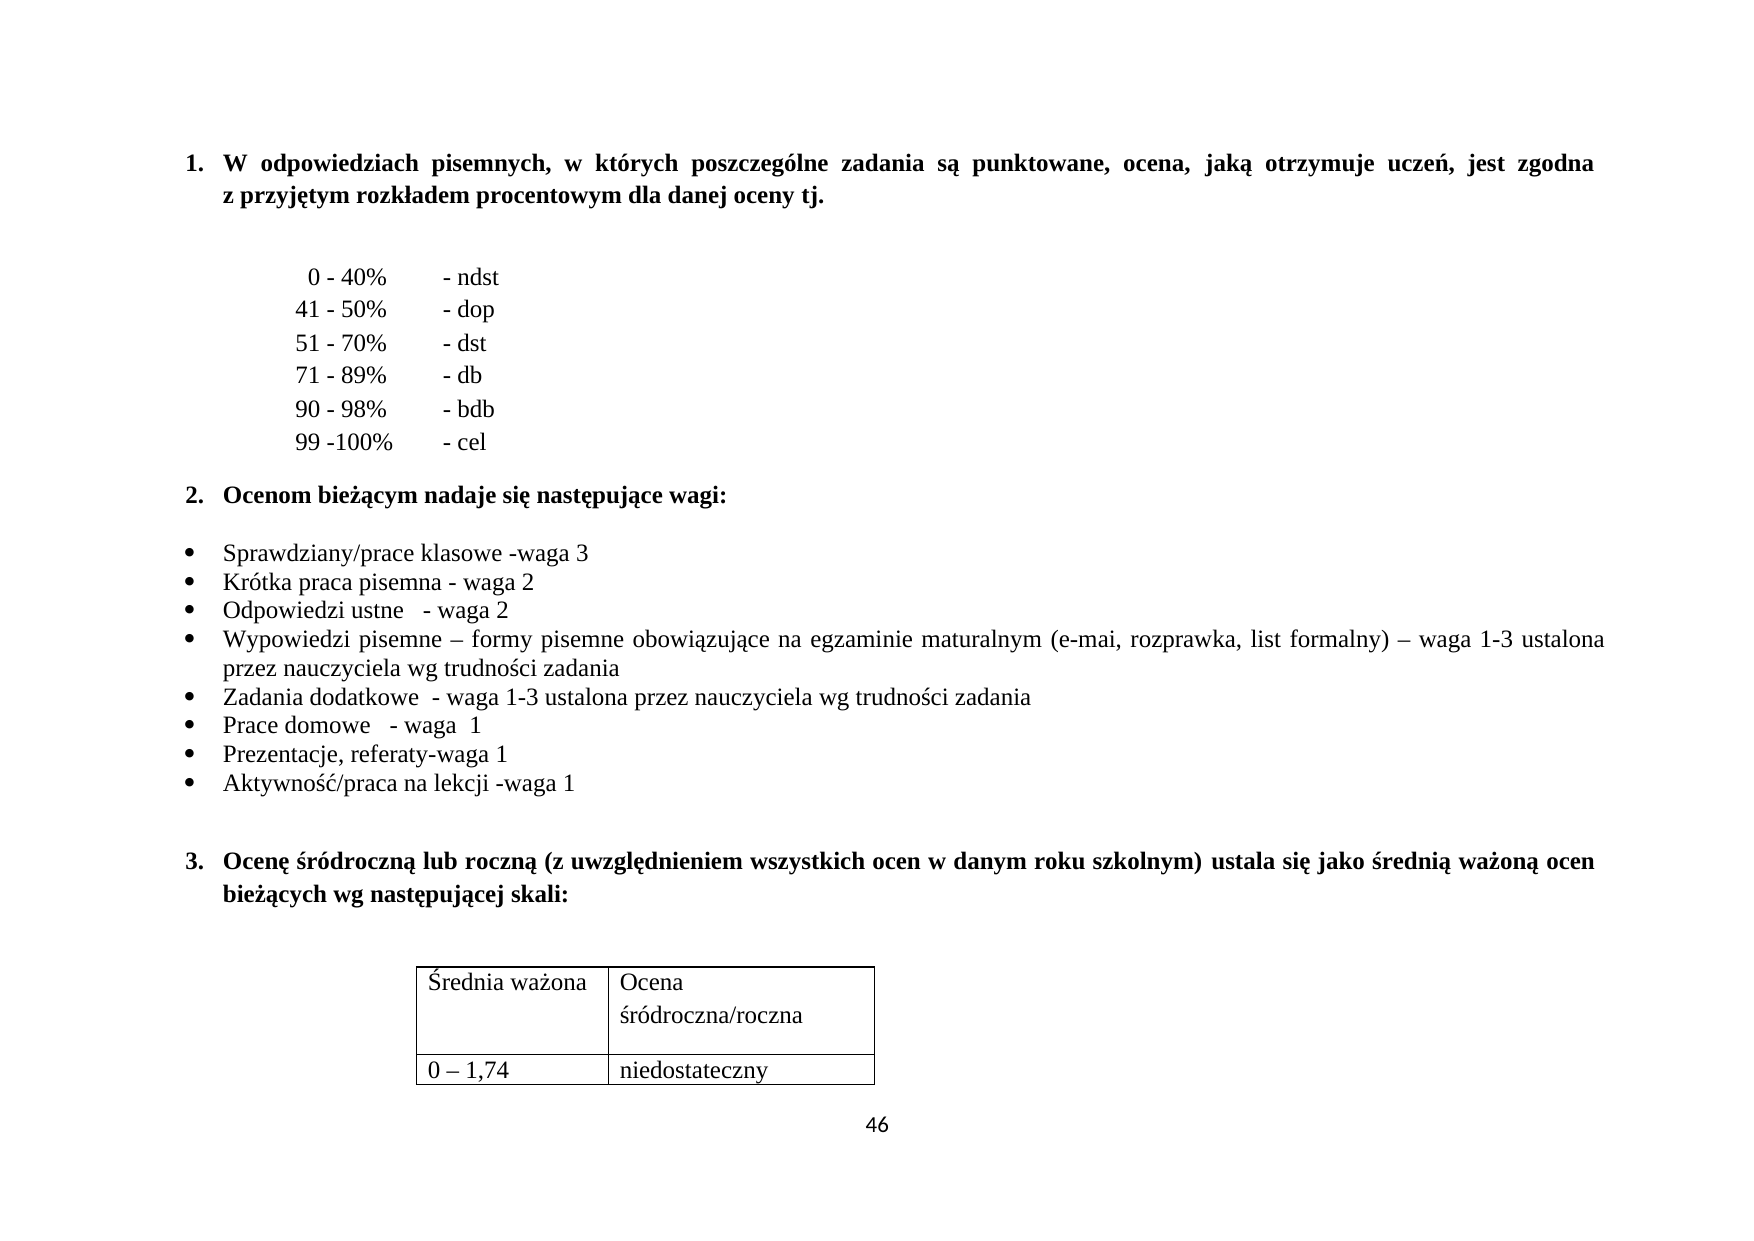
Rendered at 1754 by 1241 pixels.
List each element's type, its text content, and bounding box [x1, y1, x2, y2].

list W odpowiedziach pisemnych, w których poszczególne zadania są punktowane, ocena, jaką otrzymuje uczeń, jest zgodna z przyjętym rozkładem procentowym dla danej oceny tj. [185, 148, 1594, 209]
table_header Średnia ważona [417, 968, 608, 1054]
list Aktywność/praca na lekcji -waga 1 [185, 768, 1606, 797]
list Prezentacje, referaty-waga 1 [185, 739, 1606, 768]
list Wypowiedzi pisemne – formy pisemne obowiązujące na egzaminie maturalnym (e-mai, rozprawka, list formalny) – waga 1-3 ustalona przez nauczyciela wg trudności zadania [185, 624, 1606, 682]
list Zadania dodatkowe - waga 1-3 ustalona przez nauczyciela wg trudności zadania [185, 682, 1606, 711]
list Sprawdziany/prace klasowe -waga 3 [185, 538, 1606, 567]
table_header Ocena śródroczna/roczna [609, 968, 874, 1054]
table_cell 0 – 1,74 [417, 1055, 608, 1084]
list Krótka praca pisemna - waga 2 [185, 567, 1606, 596]
list Odpowiedzi ustne - waga 2 [185, 596, 1606, 624]
list Prace domowe - waga 1 [185, 711, 1606, 739]
table_cell niedostateczny [609, 1055, 874, 1084]
list Ocenom bieżącym nadaje się następujące wagi: [185, 481, 1606, 509]
list Ocenę śródroczną lub roczną (z uwzględnieniem wszystkich ocen w danym roku szkolnym) ustala się jako średnią ważoną ocen bieżących wg następującej skali: [185, 846, 1595, 908]
text 0 - 40% - ndst 41 - 50% - dop 51 - 70% - dst 71 - 89% - db 90 - 98% - bdb 99 -100% - cel [295, 262, 1606, 455]
